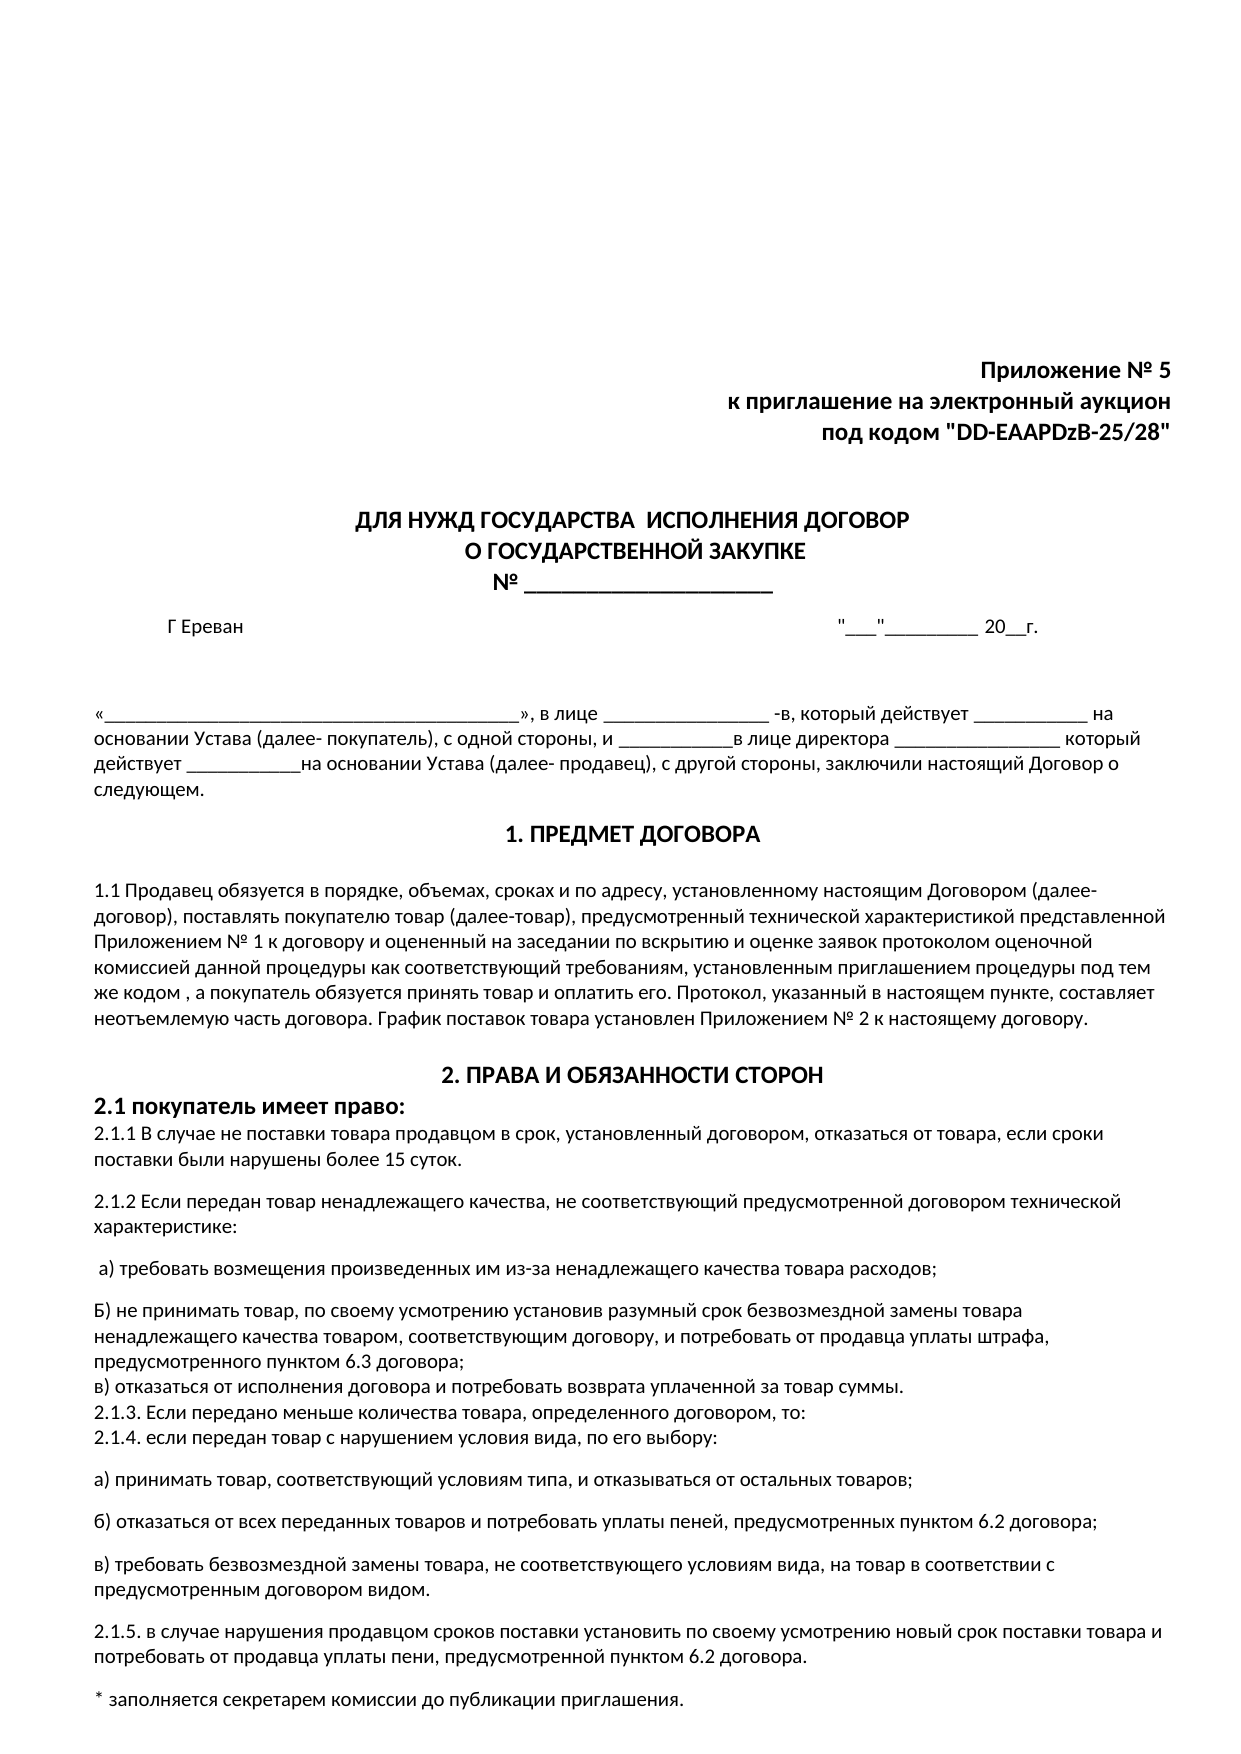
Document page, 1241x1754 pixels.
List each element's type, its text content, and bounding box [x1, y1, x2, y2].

list а) принимать товар, соответствующий условиям типа, и отказываться от остальных товаров; [94, 1467, 1171, 1492]
text к приглашение на электронный аукцион [94, 385, 1171, 416]
text в) отказаться от исполнения договора и потребовать возврата уплаченной за товар суммы. [94, 1374, 1171, 1399]
list 2. ПРАВА И ОБЯЗАННОСТИ СТОРОН [94, 1059, 1171, 1090]
list 2.1.4. если передан товар с нарушением условия вида, по его выбору: [94, 1424, 1171, 1450]
text 1. ПРЕДМЕТ ДОГОВОРА [94, 818, 1171, 848]
table_header "___"_________ 20__г. [566, 613, 1050, 655]
text 2.1.3. Если передано меньше количества товара, определенного договором, то: [94, 1399, 1171, 1424]
table_header Г Ереван [83, 613, 566, 655]
list а) требовать возмещения произведенных им из-за ненадлежащего качества товара расходов; [94, 1255, 1171, 1281]
text * заполняется секретарем комиссии до публикации приглашения. [94, 1686, 1171, 1711]
text 2.1 покупатель имеет право: [94, 1090, 1171, 1120]
list 2.1.1 В случае не поставки товара продавцом в срок, установленный договором, отказаться от товара, если сроки поставки были нарушены более 15 суток. [94, 1120, 1171, 1171]
list в) требовать безвозмездной замены товара, не соответствующего условиям вида, на товар в соответствии с предусмотренным договором видом. [94, 1551, 1171, 1602]
text ДЛЯ НУЖД ГОСУДАРСТВА ИСПОЛНЕНИЯ ДОГОВОР [94, 505, 1171, 535]
text «________________________________________», в лице ________________ -в, который действует ___________ на основании Устава (далее- покупатель), с одной стороны, и ___________в лице директора ________________ который действует ___________на основании Устава (далее- продавец), с другой стороны, заключили настоящий Договор о следующем. [94, 700, 1171, 801]
text О ГОСУДАРСТВЕННОЙ ЗАКУПКЕ [94, 535, 1171, 566]
list 2.1.2 Если передан товар ненадлежащего качества, не соответствующий предусмотренной договором технической характеристике: [94, 1188, 1171, 1239]
text Приложение № 5 [94, 354, 1171, 385]
list Б) не принимать товар, по своему усмотрению установив разумный срок безвозмездной замены товара ненадлежащего качества товаром, соответствующим договору, и потребовать от продавца уплаты штрафа, предусмотренного пунктом 6.3 договора; [94, 1297, 1171, 1374]
list 2.1.5. в случае нарушения продавцом сроков поставки установить по своему усмотрению новый срок поставки товара и потребовать от продавца уплаты пени, предусмотренной пунктом 6.2 договора. [94, 1618, 1171, 1669]
list б) отказаться от всех переданных товаров и потребовать уплаты пеней, предусмотренных пунктом 6.2 договора; [94, 1509, 1171, 1534]
text под кодом "DD-EAAPDzB-25/28" [94, 416, 1171, 446]
text № ____________________ [94, 566, 1171, 596]
text 1.1 Продавец обязуется в порядке, объемах, сроках и по адресу, установленному настоящим Договором (далее-договор), поставлять покупателю товар (далее-товар), предусмотренный технической характеристикой представленной Приложением № 1 к договору и оцененный на заседании по вскрытию и оценке заявок протоколом оценочной комиссией данной процедуры как соответствующий требованиям, установленным приглашением процедуры под тем же кодом , а покупатель обязуется принять товар и оплатить его. Протокол, указанный в настоящем пункте, составляет неотъемлемую часть договора. График поставок товара установлен Приложением № 2 к настоящему договору. [94, 878, 1171, 1030]
